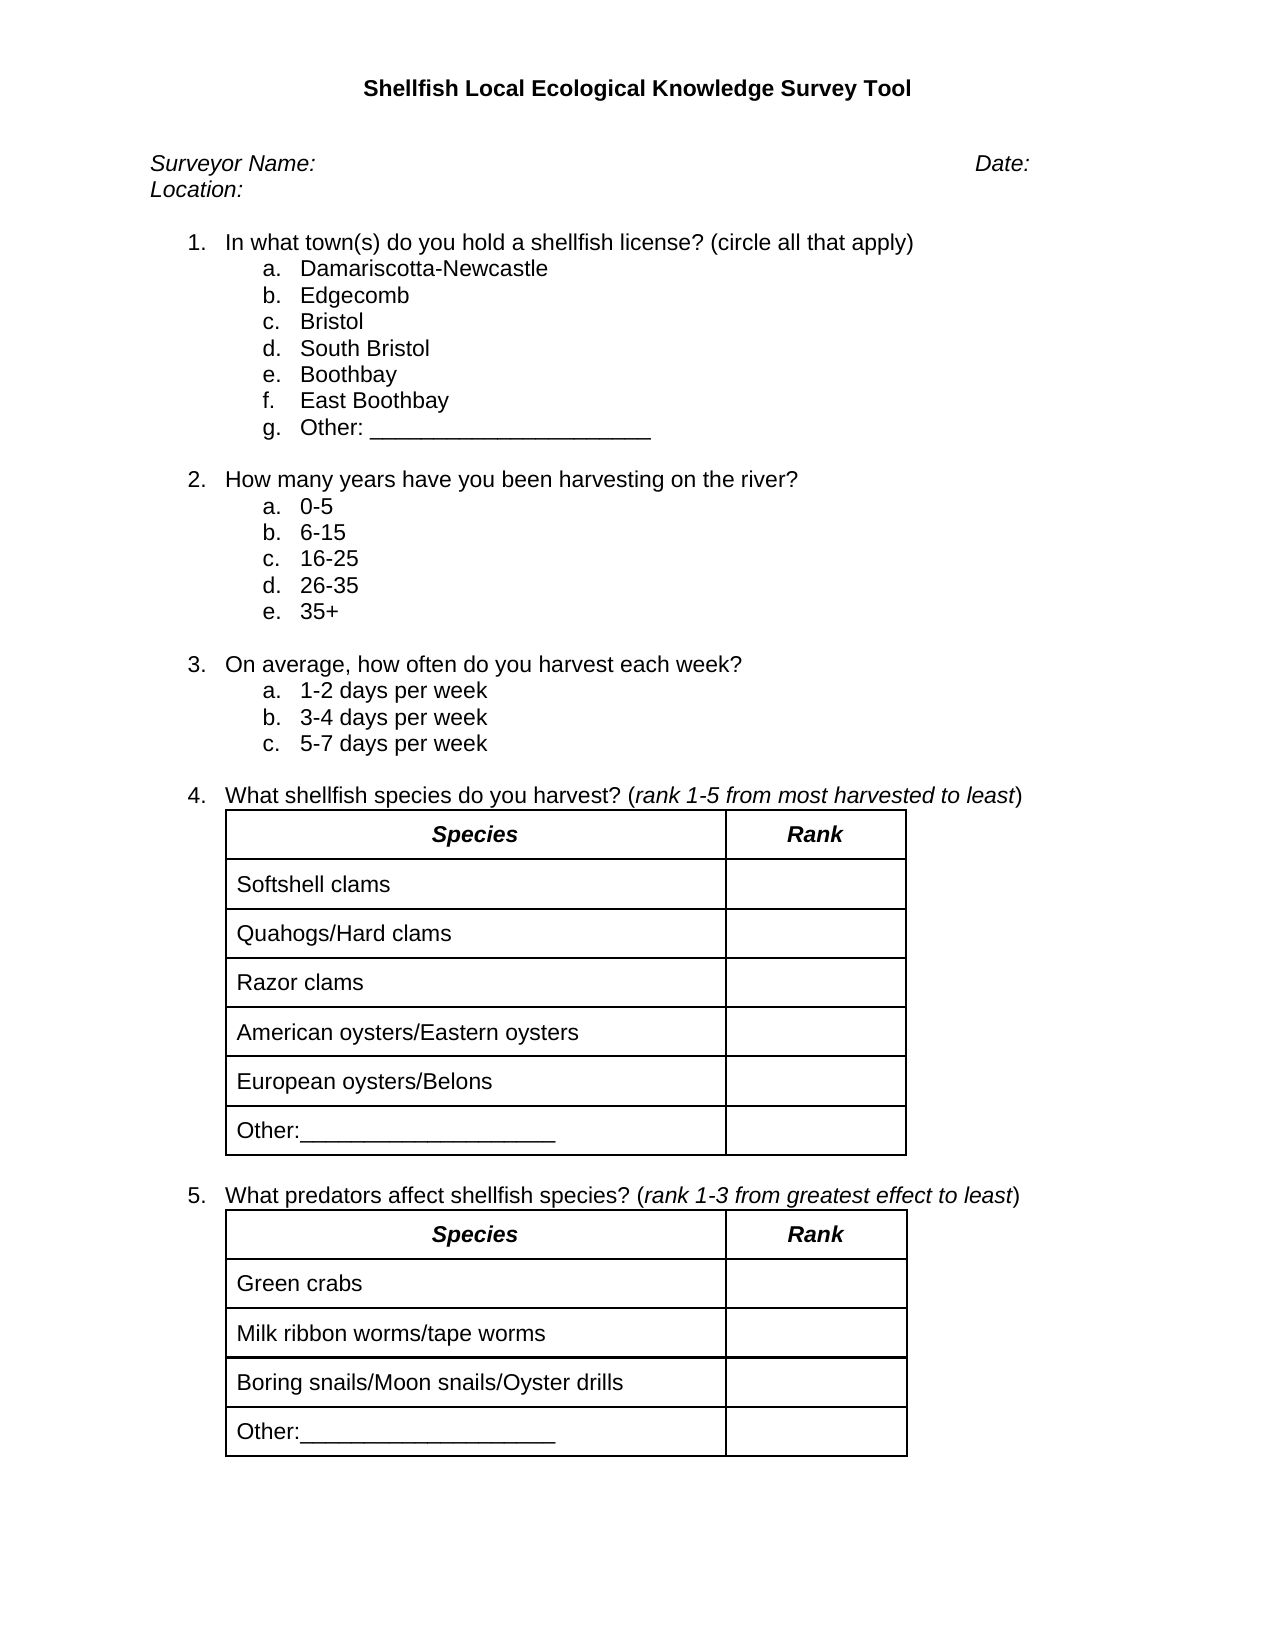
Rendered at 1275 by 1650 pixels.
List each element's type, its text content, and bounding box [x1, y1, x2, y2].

list 26-35 [262, 572, 1125, 598]
list Bristol [262, 308, 1125, 334]
list Other: ______________________ [262, 413, 1125, 440]
list South Bristol [262, 334, 1125, 361]
list 35+ [262, 598, 1125, 624]
list In what town(s) do you hold a shellfish license? (circle all that apply) [187, 229, 1125, 255]
table_cell Green crabs [227, 1260, 725, 1307]
table_cell Boring snails/Moon snails/Oyster drills [227, 1359, 725, 1406]
list Damariscotta-Newcastle [262, 255, 1125, 282]
table_cell [727, 910, 905, 957]
table_cell Milk ribbon worms/tape worms [227, 1309, 725, 1356]
table_cell Quahogs/Hard clams [227, 910, 725, 957]
table_cell [727, 1408, 906, 1455]
table_cell [727, 1359, 906, 1406]
table_header Species [227, 1211, 725, 1258]
table_cell Other:____________________ [227, 1408, 725, 1455]
list What shellfish species do you harvest? (rank 1-5 from most harvested to least) [187, 782, 1125, 809]
table_cell Razor clams [227, 959, 725, 1006]
list 1-2 days per week [262, 677, 1125, 703]
list How many years have you been harvesting on the river? [187, 466, 1125, 493]
table_cell [727, 1107, 905, 1154]
list East Boothbay [262, 387, 1125, 413]
text Surveyor Name: Date: [150, 150, 1125, 176]
table_cell [727, 959, 905, 1006]
table_cell American oysters/Eastern oysters [227, 1008, 725, 1055]
table_header Rank [727, 1211, 906, 1258]
table_cell [727, 1057, 905, 1104]
list 3-4 days per week [262, 703, 1125, 730]
list On average, how often do you harvest each week? [187, 651, 1125, 677]
list 5-7 days per week [262, 730, 1125, 756]
list Boothbay [262, 361, 1125, 387]
table_header Species [227, 811, 725, 858]
table_cell [727, 1260, 906, 1307]
list Edgecomb [262, 282, 1125, 308]
list 0-5 [262, 493, 1125, 519]
table_header Rank [727, 811, 905, 858]
table_cell [727, 1008, 905, 1055]
table_cell Other:____________________ [227, 1107, 725, 1154]
list 16-25 [262, 545, 1125, 572]
list 6-15 [262, 519, 1125, 545]
table_cell [727, 860, 905, 907]
table_cell [727, 1309, 906, 1356]
list What predators affect shellfish species? (rank 1-3 from greatest effect to least) [187, 1182, 1125, 1208]
table_cell European oysters/Belons [227, 1057, 725, 1104]
text Location: [150, 176, 1125, 203]
table_cell Softshell clams [227, 860, 725, 907]
